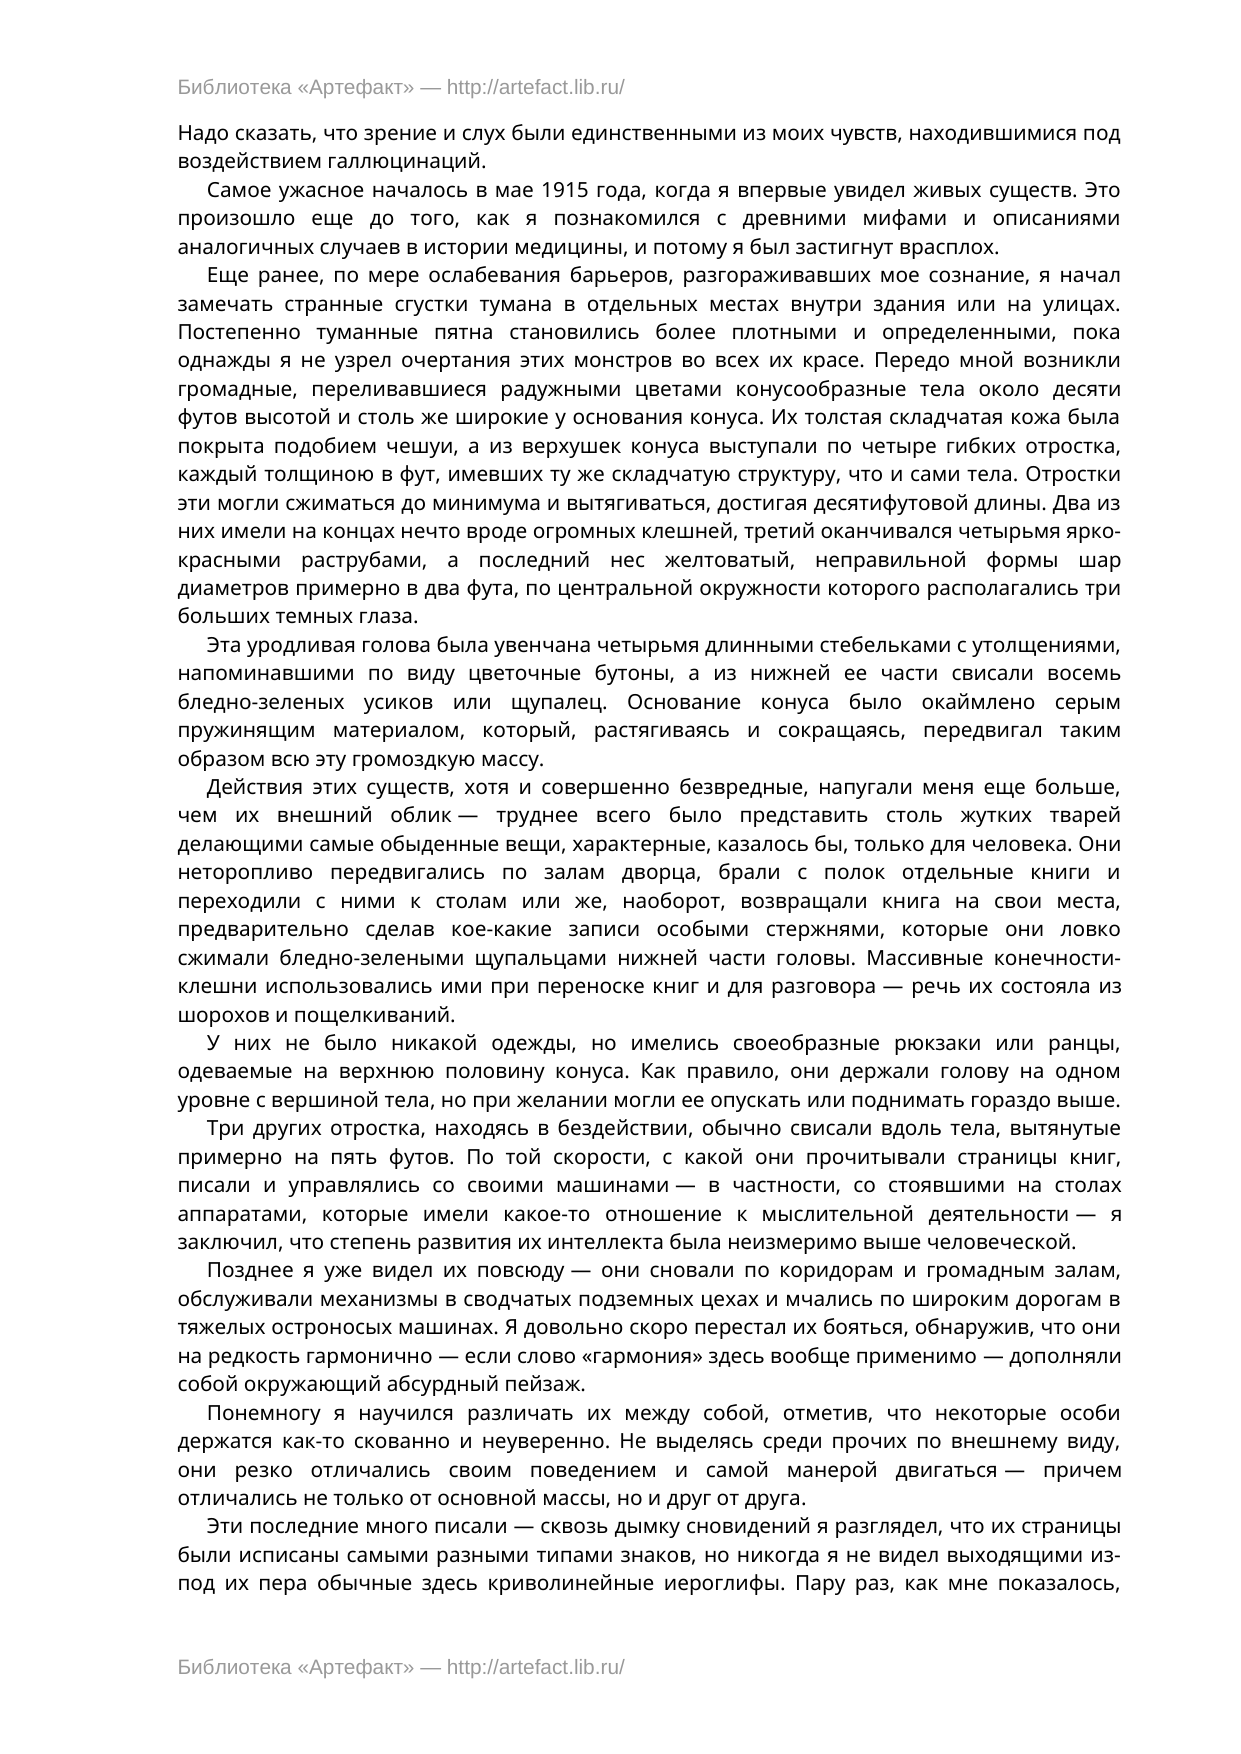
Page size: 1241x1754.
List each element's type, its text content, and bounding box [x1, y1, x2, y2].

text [177, 118, 1122, 175]
text Действия этих существ, хотя и совершенно безвредные, напугали меня еще больше, чем их внешний облик — труднее всего было представить столь жутких тварей делающими самые обыденные вещи, характерные, казалось бы, только для человека. Они неторопливо передвигались по залам дворца, брали с полок отдельные книги и переходили с ними к столам или же, наоборот, возвращали книга на свои места, предварительно сделав кое-какие записи особыми стержнями, которые они ловко сжимали бледно-зелеными щупальцами нижней части головы. Массивные конечности-клешни использовались ими при переноске книг и для разговора — речь их состояла из шорохов и пощелкиваний. [177, 772, 1122, 1028]
text Понемногу я научился различать их между собой, отметив, что некоторые особи держатся как-то скованно и неуверенно. Не выделясь среди прочих по внешнему виду, они резко отличались своим поведением и самой манерой двигаться — причем отличались не только от основной массы, но и друг от друга. [177, 1398, 1122, 1512]
text Позднее я уже видел их повсюду — они сновали по коридорам и громадным залам, обслуживали механизмы в сводчатых подземных цехах и мчались по широким дорогам в тяжелых остроносых машинах. Я довольно скоро перестал их бояться, обнаружив, что они на редкость гармонично — если слово «гармония» здесь вообще применимо — дополняли собой окружающий абсурдный пейзаж. [177, 1256, 1122, 1398]
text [177, 1512, 1122, 1597]
text Еще ранее, по мере ослабевания барьеров, разгораживавших мое сознание, я начал замечать странные сгустки тумана в отдельных местах внутри здания или на улицах. Постепенно туманные пятна становились более плотными и определенными, пока однажды я не узрел очертания этих монстров во всех их красе. Передо мной возникли громадные, переливавшиеся радужными цветами конусообразные тела около десяти футов высотой и столь же широкие у основания конуса. Их толстая складчатая кожа была покрыта подобием чешуи, а из верхушек конуса выступали по четыре гибких отростка, каждый толщиною в фут, имевших ту же складчатую структуру, что и сами тела. Отростки эти могли сжиматься до минимума и вытягиваться, достигая десятифутовой длины. Два из них имели на концах нечто вроде огромных клешней, третий оканчивался четырьмя ярко-красными раструбами, а последний нес желтоватый, неправильной формы шар диаметров примерно в два фута, по центральной окружности которого располагались три больших темных глаза. [177, 260, 1122, 630]
text Самое ужасное началось в мае 1915 года, когда я впервые увидел живых существ. Это произошло еще до того, как я познакомился с древними мифами и описаниями аналогичных случаев в истории медицины, и потому я был застигнут врасплох. [177, 175, 1122, 260]
text У них не было никакой одежды, но имелись своеобразные рюкзаки или ранцы, одеваемые на верхнюю половину конуса. Как правило, они держали голову на одном уровне с вершиной тела, но при желании могли ее опускать или поднимать гораздо выше. [177, 1028, 1122, 1113]
text Эта уродливая голова была увенчана четырьмя длинными стебельками с утолщениями, напоминавшими по виду цветочные бутоны, а из нижней ее части свисали восемь бледно-зеленых усиков или щупалец. Основание конуса было окаймлено серым пружинящим материалом, который, растягиваясь и сокращаясь, передвигал таким образом всю эту громоздкую массу. [177, 630, 1122, 772]
text Три других отростка, находясь в бездействии, обычно свисали вдоль тела, вытянутые примерно на пять футов. По той скорости, с какой они прочитывали страницы книг, писали и управлялись со своими машинами — в частности, со стоявшими на столах аппаратами, которые имели какое-то отношение к мыслительной деятельности — я заключил, что степень развития их интеллекта была неизмеримо выше человеческой. [177, 1113, 1122, 1256]
